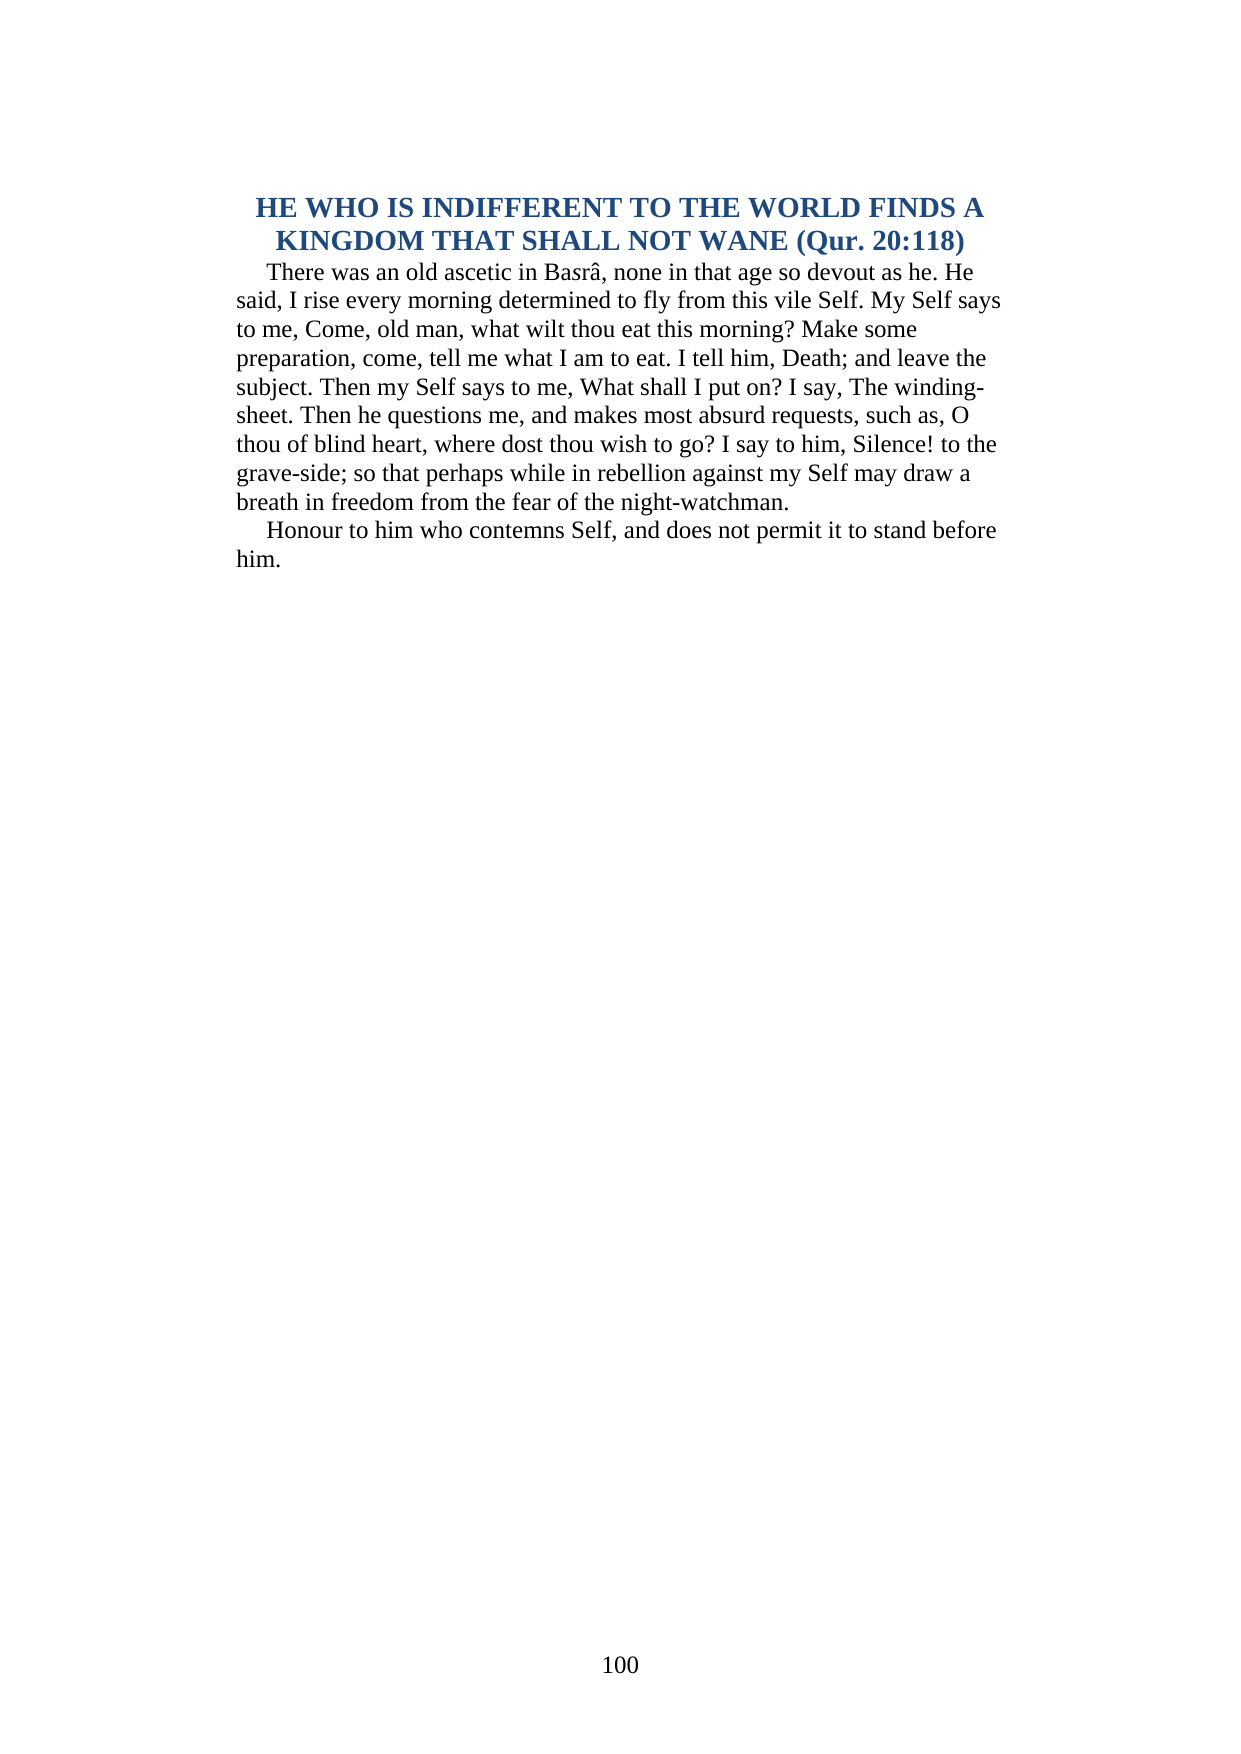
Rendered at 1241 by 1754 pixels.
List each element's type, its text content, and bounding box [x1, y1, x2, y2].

subtitle HE WHO IS INDIFFERENT TO THE WORLD FINDS A KINGDOM THAT SHALL NOT WANE (Qur. 20:118) [236, 190, 1004, 257]
text There was an old ascetic in Basrâ, none in that age so devout as he. He said, I rise every morning determined to fly from this vile Self. My Self says to me, Come, old man, what wilt thou eat this morning? Make some preparation, come, tell me what I am to eat. I tell him, Death; and leave the subject. Then my Self says to me, What shall I put on? I say, The winding-sheet. Then he questions me, and makes most absurd requests, such as, O thou of blind heart, where dost thou wish to go? I say to him, Silence! to the grave-side; so that perhaps while in rebellion against my Self may draw a breath in freedom from the fear of the night-watchman. [236, 257, 1004, 516]
text Honour to him who contemns Self, and does not permit it to stand before him. [236, 516, 1004, 573]
